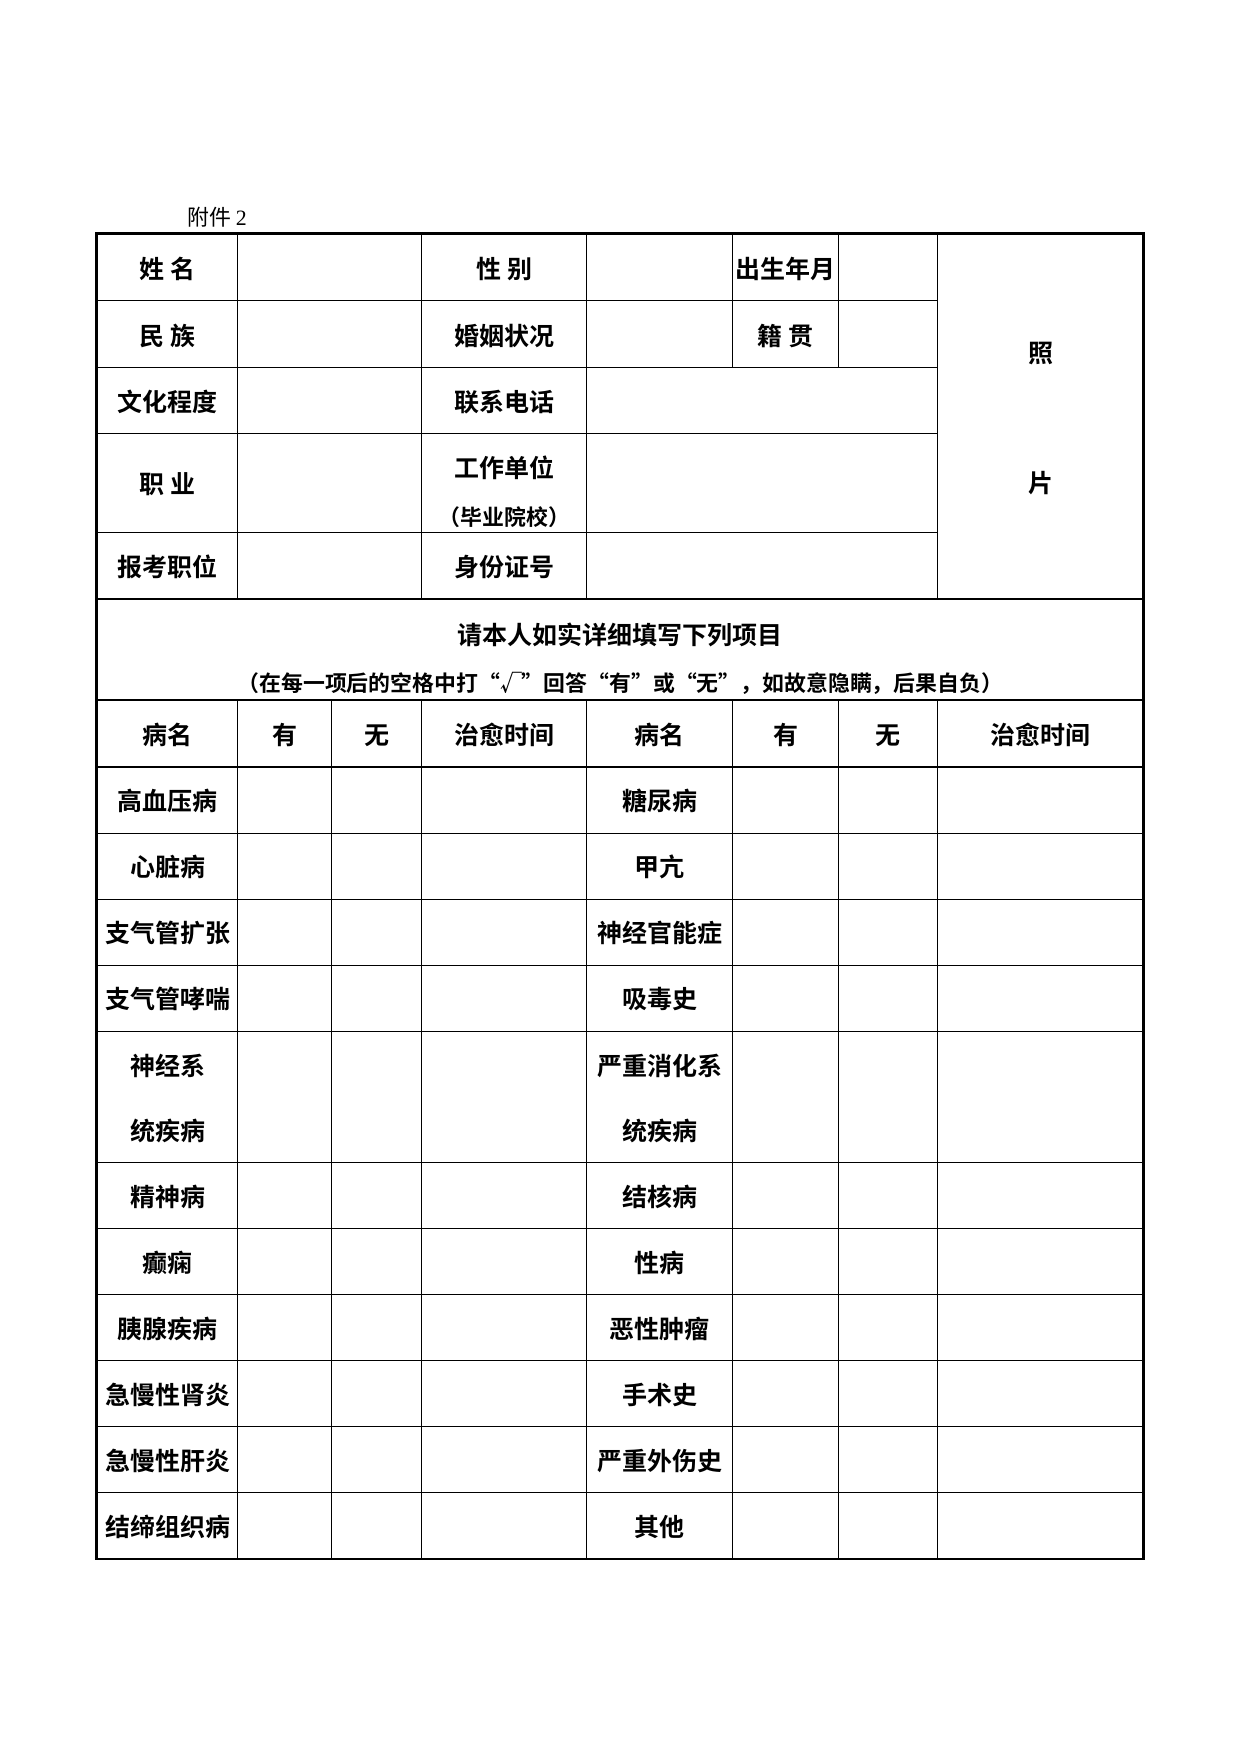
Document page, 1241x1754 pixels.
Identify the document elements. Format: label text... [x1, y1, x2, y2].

table_cell 有 [238, 701, 331, 766]
table_cell [587, 301, 732, 367]
table_cell 其他 [587, 1493, 732, 1558]
table_cell [938, 1427, 1142, 1492]
table_cell 精神病 [98, 1163, 237, 1228]
table_cell [733, 900, 838, 964]
table_header 出生年月 [733, 235, 838, 300]
table_cell 恶性肿瘤 [587, 1295, 732, 1360]
table_cell [733, 1229, 838, 1294]
table_cell 病名 [587, 701, 732, 766]
table_cell [422, 1163, 586, 1228]
table_cell 有 [733, 701, 838, 766]
table_cell 结核病 [587, 1163, 732, 1228]
table_cell [238, 368, 421, 433]
table_cell [839, 1493, 937, 1558]
table_cell [839, 1295, 937, 1360]
table_cell 民 族 [98, 301, 237, 367]
table_cell [422, 900, 586, 964]
table_cell 职 业 [98, 434, 237, 532]
table_cell [938, 1229, 1142, 1294]
table_cell [238, 900, 331, 964]
table_cell 结缔组织病 [98, 1493, 237, 1558]
table_cell 文化程度 [98, 368, 237, 433]
table_cell [587, 434, 937, 532]
table_cell [839, 1163, 937, 1228]
table_cell [733, 1427, 838, 1492]
table_cell [238, 1229, 331, 1294]
table_cell [332, 966, 421, 1031]
table_cell 高血压病 [98, 768, 237, 832]
table_cell [238, 533, 421, 598]
table_cell 性病 [587, 1229, 732, 1294]
table_cell [587, 368, 937, 433]
table_cell [238, 966, 331, 1031]
table_cell [839, 1032, 937, 1162]
table_cell [422, 966, 586, 1031]
table_cell [238, 1032, 331, 1162]
table_cell [332, 1493, 421, 1558]
table_cell [238, 301, 421, 367]
table_cell [332, 1229, 421, 1294]
table_cell [733, 1361, 838, 1426]
table_cell [332, 768, 421, 832]
table_cell [238, 1427, 331, 1492]
table_cell [839, 834, 937, 898]
text 附件2 [187, 199, 1053, 232]
table_cell [422, 768, 586, 832]
table_cell [422, 1427, 586, 1492]
table_header 性 别 [422, 235, 586, 300]
table_cell 癫痫 [98, 1229, 237, 1294]
table_cell 联系电话 [422, 368, 586, 433]
table_cell 无 [332, 701, 421, 766]
table_cell [733, 1295, 838, 1360]
table_cell [587, 533, 937, 598]
table_header 照 片 [938, 235, 1142, 598]
table_cell [839, 301, 937, 367]
table_cell [332, 1295, 421, 1360]
table_cell [238, 1163, 331, 1228]
table_header 姓 名 [98, 235, 237, 300]
table_cell 籍 贯 [733, 301, 838, 367]
table_header [839, 235, 937, 300]
table_cell 手术史 [587, 1361, 732, 1426]
table_cell [733, 834, 838, 898]
table_cell [422, 1032, 586, 1162]
table_cell 神经系 统疾病 [98, 1032, 237, 1162]
table_cell 身份证号 [422, 533, 586, 598]
table_cell 病名 [98, 701, 237, 766]
table_cell [332, 1361, 421, 1426]
table_cell 支气管扩张 [98, 900, 237, 964]
table_cell [839, 768, 937, 832]
table_cell [938, 1493, 1142, 1558]
table_cell [839, 1427, 937, 1492]
table_cell [938, 1163, 1142, 1228]
table_cell 支气管哮喘 [98, 966, 237, 1031]
table_cell [332, 1163, 421, 1228]
table_cell 急慢性肾炎 [98, 1361, 237, 1426]
table_cell [938, 1032, 1142, 1162]
table_cell [938, 1361, 1142, 1426]
table_cell [422, 1229, 586, 1294]
table_cell 严重消化系统疾病 [587, 1032, 732, 1162]
table_cell 治愈时间 [422, 701, 586, 766]
table_cell [938, 966, 1142, 1031]
table_cell [422, 834, 586, 898]
table_cell [238, 1493, 331, 1558]
table_cell 婚姻状况 [422, 301, 586, 367]
table_cell 神经官能症 [587, 900, 732, 964]
table_cell 胰腺疾病 [98, 1295, 237, 1360]
table_cell 请本人如实详细填写下列项目 （在每一项后的空格中打“√”回答“有”或“无”，如故意隐瞒，后果自负） [98, 600, 1142, 699]
table_cell 严重外伤史 [587, 1427, 732, 1492]
table_cell 急慢性肝炎 [98, 1427, 237, 1492]
table_cell 甲亢 [587, 834, 732, 898]
table_cell [238, 1295, 331, 1360]
table_cell [733, 1163, 838, 1228]
table_cell [238, 834, 331, 898]
table_cell 治愈时间 [938, 701, 1142, 766]
table_cell [332, 1032, 421, 1162]
table_cell [733, 768, 838, 832]
table_cell [938, 834, 1142, 898]
table_cell 吸毒史 [587, 966, 732, 1031]
table_cell [733, 1493, 838, 1558]
table_cell 心脏病 [98, 834, 237, 898]
table_cell [938, 1295, 1142, 1360]
table_cell 工作单位 （毕业院校） [422, 434, 586, 532]
table_cell [839, 900, 937, 964]
table_header [238, 235, 421, 300]
table_cell [839, 966, 937, 1031]
table_cell [238, 1361, 331, 1426]
table_cell [238, 434, 421, 532]
table_cell 糖尿病 [587, 768, 732, 832]
table_cell [422, 1295, 586, 1360]
table_cell [938, 900, 1142, 964]
table_cell [332, 900, 421, 964]
table_cell 无 [839, 701, 937, 766]
table_cell [839, 1361, 937, 1426]
table_cell [422, 1361, 586, 1426]
table_cell [938, 768, 1142, 832]
table_cell [733, 1032, 838, 1162]
table_cell [332, 1427, 421, 1492]
table_cell [422, 1493, 586, 1558]
table_cell [332, 834, 421, 898]
table_cell [839, 1229, 937, 1294]
table_cell [238, 768, 331, 832]
table_cell [733, 966, 838, 1031]
table_cell 报考职位 [98, 533, 237, 598]
table_header [587, 235, 732, 300]
